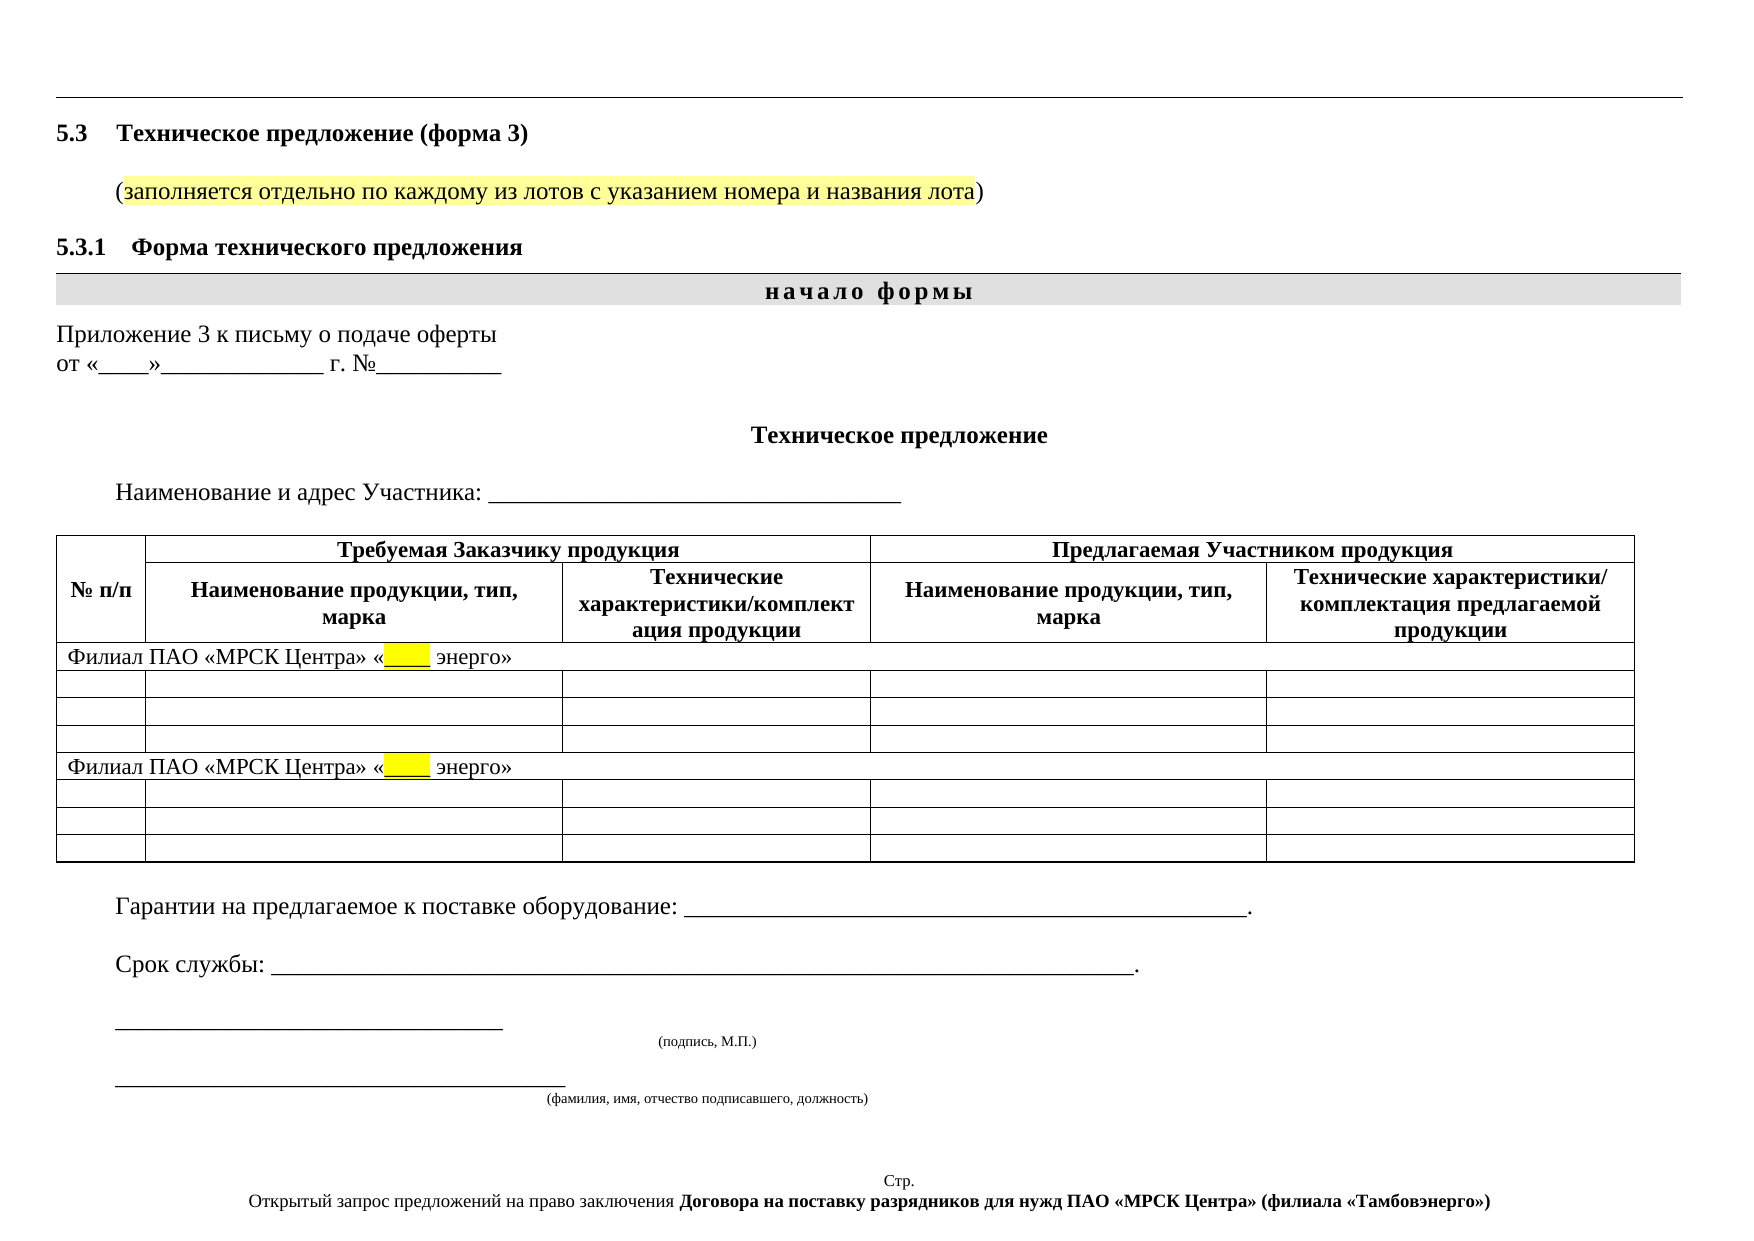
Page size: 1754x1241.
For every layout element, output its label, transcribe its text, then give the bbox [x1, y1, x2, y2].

text _______________________________ [56, 1004, 1683, 1033]
table_cell [146, 808, 562, 834]
table_cell [871, 726, 1266, 752]
table_cell [1267, 726, 1634, 752]
text ____________________________________ [56, 1061, 1683, 1090]
table_cell [871, 698, 1266, 724]
table_cell [1267, 780, 1634, 807]
table_header Предлагаемая Участником продукция [871, 536, 1634, 562]
table_cell [146, 671, 562, 697]
table_cell Филиал ПАО «МРСК Центра» «____ энерго» [430, 643, 1634, 670]
text начало формы [56, 274, 1681, 305]
table_cell [871, 780, 1266, 807]
table_cell [871, 808, 1266, 834]
table_cell [1267, 808, 1634, 834]
table_cell Филиал ПАО «МРСК Центра» «____ энерго» [430, 753, 1634, 779]
table_cell Наименование продукции, тип, марка [146, 563, 562, 642]
table_cell [57, 671, 145, 697]
table_cell [57, 780, 145, 807]
text Наименование и адрес Участника: _________________________________ [56, 477, 1683, 506]
table_cell [871, 671, 1266, 697]
table_cell [146, 698, 562, 724]
table_cell [563, 780, 870, 807]
table_cell [146, 780, 562, 807]
subtitle Форма технического предложения [56, 232, 1683, 260]
text Гарантии на предлагаемое к поставке оборудование: _____________________________________________. [56, 891, 1683, 920]
table_cell [146, 835, 562, 861]
table_cell [563, 808, 870, 834]
table_header Требуемая Заказчику продукция [146, 536, 870, 562]
table_cell Наименование продукции, тип, марка [871, 563, 1266, 642]
table_cell Филиал ПАО «МРСК Центра» «____ энерго» [57, 643, 384, 670]
table_cell Технические характеристики/ комплектация предлагаемой продукции [1267, 563, 1634, 642]
table_cell [563, 726, 870, 752]
table_cell [563, 835, 870, 861]
table_cell [1267, 698, 1634, 724]
text Приложение 3 к письму о подаче оферты от «____»_____________ г. №__________ [56, 319, 1683, 377]
table_cell Филиал ПАО «МРСК Центра» «____ энерго» [57, 753, 384, 779]
text (подпись, М.П.) [56, 1033, 1299, 1061]
text (фамилия, имя, отчество подписавшего, должность) [56, 1090, 1299, 1119]
table_cell [1267, 835, 1634, 861]
table_cell [57, 808, 145, 834]
table_cell Технические характеристики/комплектация продукции [563, 563, 870, 642]
text Срок службы: _____________________________________________________________________. [56, 949, 1683, 977]
table_header № п/п [57, 536, 145, 642]
table_cell [871, 835, 1266, 861]
table_cell [563, 698, 870, 724]
table_cell [57, 726, 145, 752]
text (заполняется отдельно по каждому из лотов с указанием номера и названия лота) [975, 176, 1683, 205]
table_cell [563, 671, 870, 697]
table_cell [57, 698, 145, 724]
table_cell [1267, 671, 1634, 697]
table_cell [146, 726, 562, 752]
text Техническое предложение [56, 420, 1683, 448]
subtitle Техническое предложение (форма 3) [56, 118, 1683, 147]
table_cell [57, 835, 145, 861]
